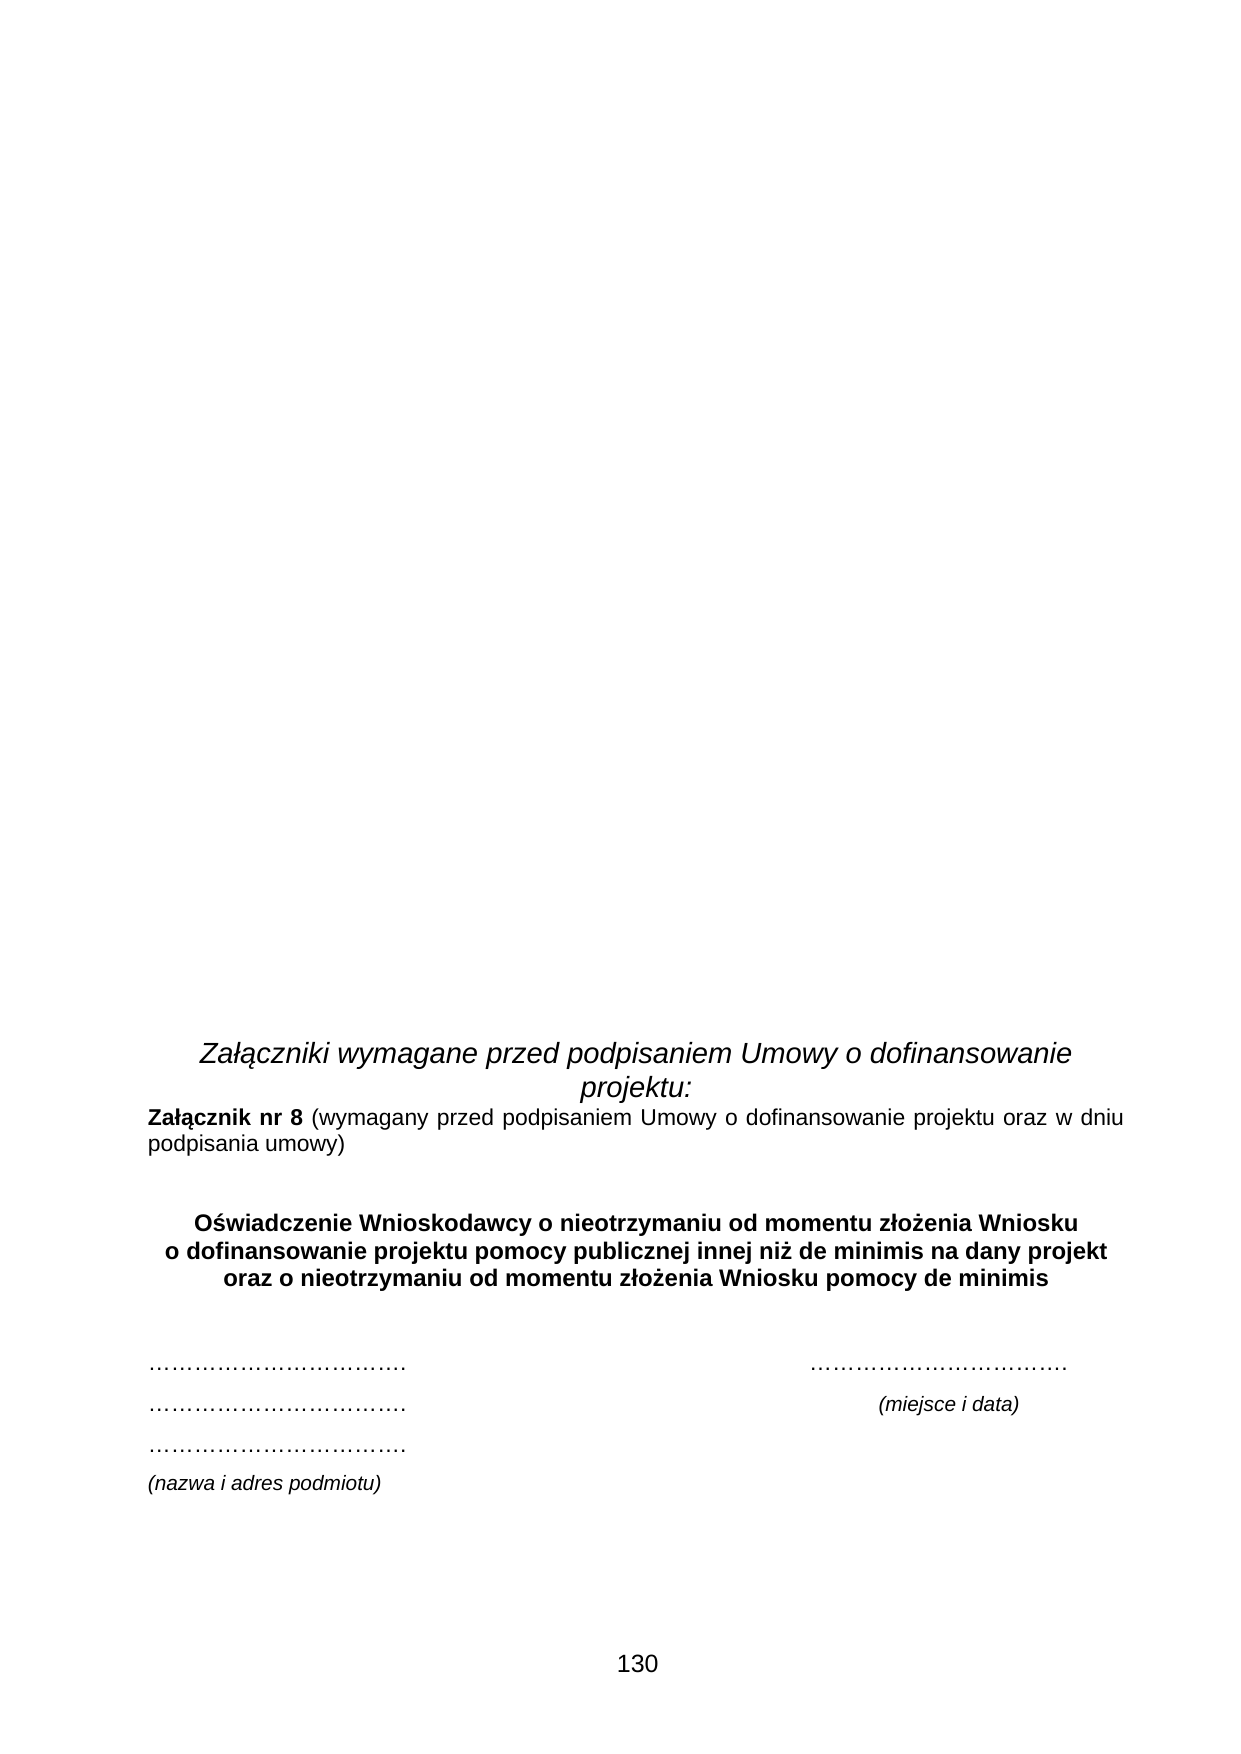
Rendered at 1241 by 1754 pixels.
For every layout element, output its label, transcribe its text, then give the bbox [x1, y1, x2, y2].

text ……………………………. [148, 1431, 1125, 1457]
text Załączniki wymagane przed podpisaniem Umowy o dofinansowanie projektu: [148, 1037, 1125, 1104]
text ……………………………. ……………………………. [148, 1349, 1125, 1376]
text ……………………………. (miejsce i data) [148, 1390, 1125, 1416]
subtitle Oświadczenie Wnioskodawcy o nieotrzymaniu od momentu złożenia Wniosku o dofinansowanie projektu pomocy publicznej innej niż de minimis na dany projekt oraz o nieotrzymaniu od momentu złożenia Wniosku pomocy de minimis [148, 1209, 1125, 1292]
text (nazwa i adres podmiotu) [148, 1470, 1125, 1494]
text Załącznik nr 8 (wymagany przed podpisaniem Umowy o dofinansowanie projektu oraz w dniu podpisania umowy) [148, 1104, 1125, 1156]
